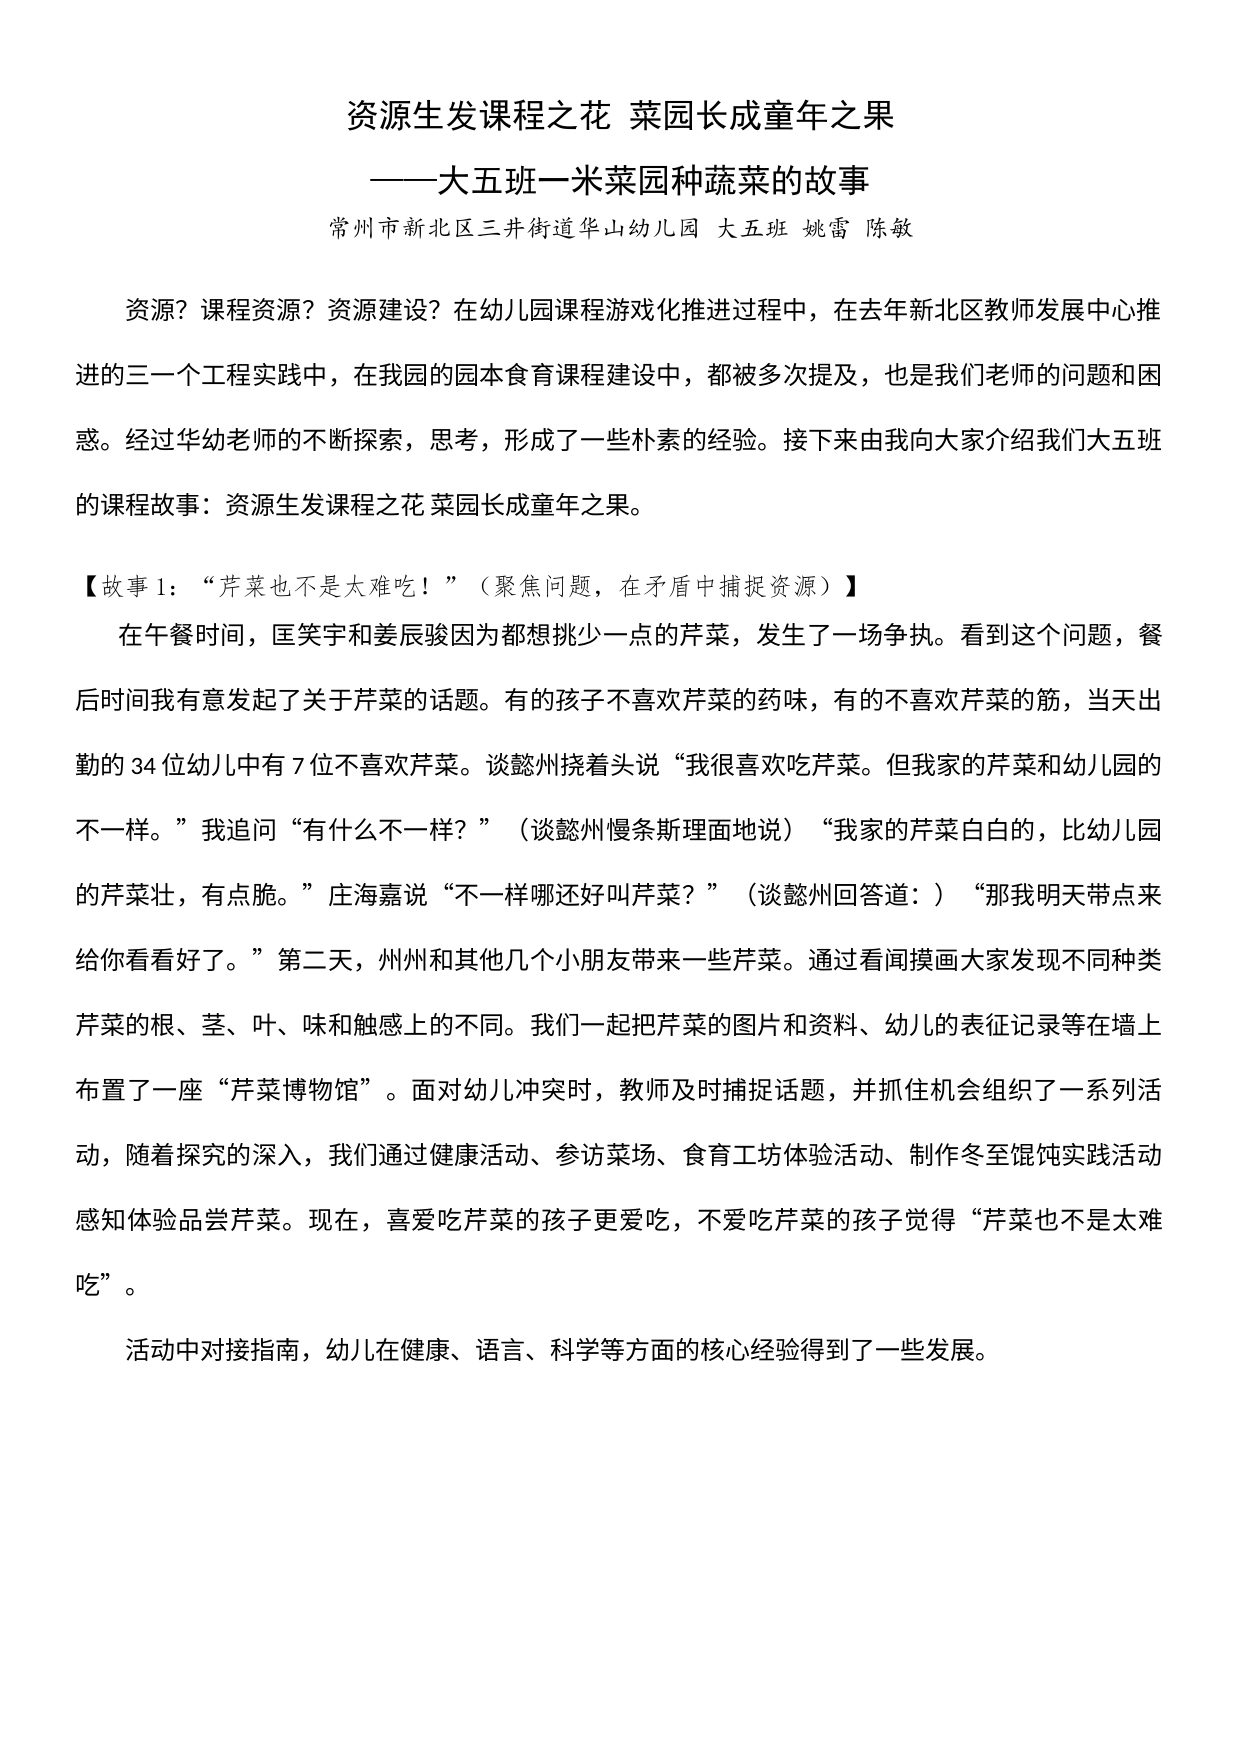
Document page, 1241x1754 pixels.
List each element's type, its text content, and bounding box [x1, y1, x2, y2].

text 资源生发课程之花 菜园长成童年之果 [75, 81, 1165, 146]
list 在午餐时间，匡笑宇和姜辰骏因为都想挑少一点的芹菜，发生了一场争执。看到这个问题，餐后时间我有意发起了关于芹菜的话题。有的孩子不喜欢芹菜的药味，有的不喜欢芹菜的筋，当天出勤的34位幼儿中有7位不喜欢芹菜。谈懿州挠着头说“我很喜欢吃芹菜。但我家的芹菜和幼儿园的不一样。”我追问“有什么不一样？”（谈懿州慢条斯理面地说）“我家的芹菜白白的，比幼儿园的芹菜壮，有点脆。”庄海嘉说“不一样哪还好叫芹菜？”（谈懿州回答道：）“那我明天带点来给你看看好了。”第二天，州州和其他几个小朋友带来一些芹菜。通过看闻摸画大家发现不同种类芹菜的根、茎、叶、味和触感上的不同。我们一起把芹菜的图片和资料、幼儿的表征记录等在墙上布置了一座“芹菜博物馆”。面对幼儿冲突时，教师及时捕捉话题，并抓住机会组织了一系列活动，随着探究的深入，我们通过健康活动、参访菜场、食育工坊体验活动、制作冬至馄饨实践活动感知体验品尝芹菜。现在，喜爱吃芹菜的孩子更爱吃，不爱吃芹菜的孩子觉得“芹菜也不是太难吃”。 [75, 601, 1165, 1316]
list 【故事1：“芹菜也不是太难吃！”（聚焦问题，在矛盾中捕捉资源）】 [75, 568, 1165, 601]
text ——大五班一米菜园种蔬菜的故事 [75, 146, 1165, 211]
text 资源？课程资源？资源建设？在幼儿园课程游戏化推进过程中，在去年新北区教师发展中心推进的三一个工程实践中，在我园的园本食育课程建设中，都被多次提及，也是我们老师的问题和困惑。经过华幼老师的不断探索，思考，形成了一些朴素的经验。接下来由我向大家介绍我们大五班的课程故事：资源生发课程之花 菜园长成童年之果。 [75, 276, 1165, 536]
text 常州市新北区三井街道华山幼儿园 大五班 姚雷 陈敏 [75, 211, 1165, 243]
list 活动中对接指南，幼儿在健康、语言、科学等方面的核心经验得到了一些发展。 [75, 1316, 1165, 1381]
